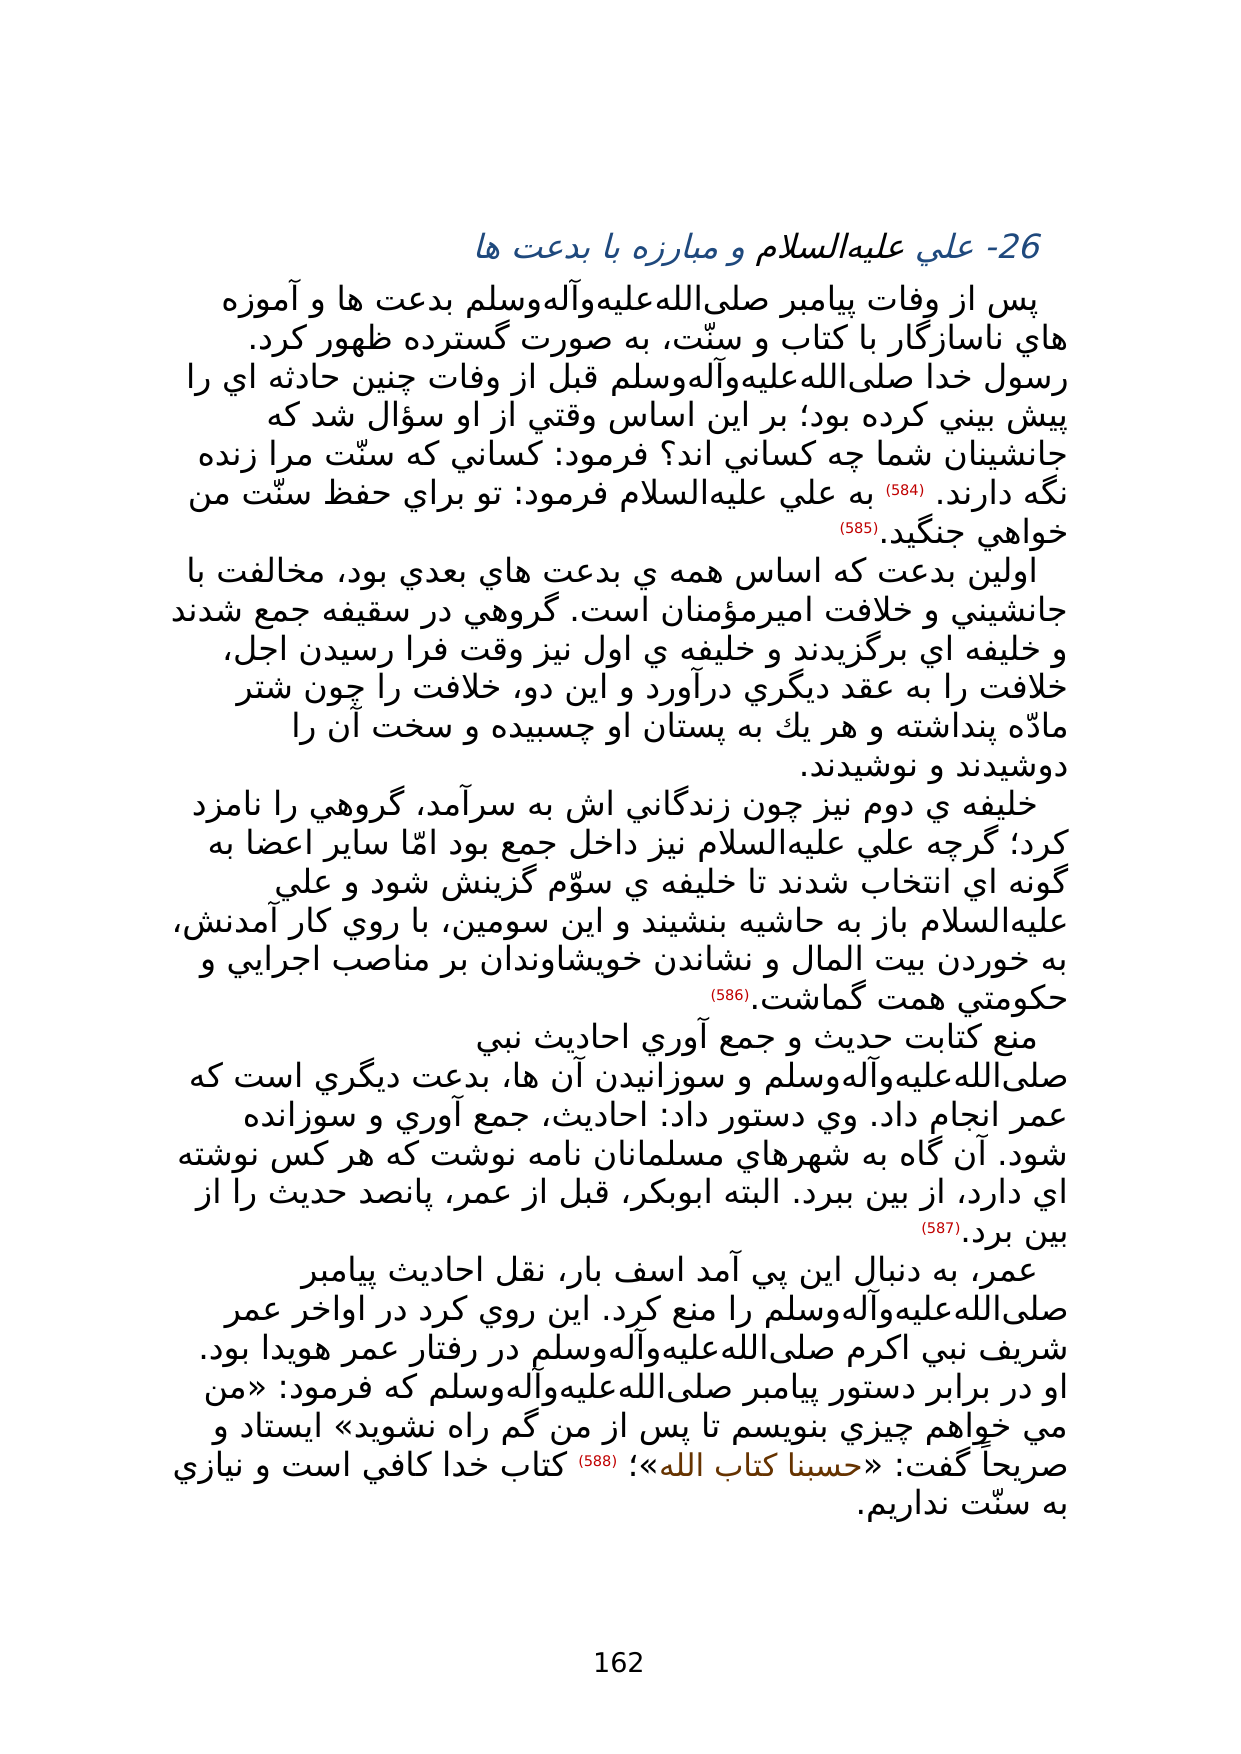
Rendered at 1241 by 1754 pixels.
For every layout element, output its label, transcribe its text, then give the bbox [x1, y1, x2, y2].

subtitle 26- علي عليه‌السلام و مبارزه با بدعت ها [169, 228, 1069, 267]
text منع كتابت حديث و جمع آوري احاديث نبي صلى‌الله‌عليه‌وآله‌وسلم و سوزانيدن آن ها، بدعت ديگري است كه عمر انجام داد. وي دستور داد: احاديث، جمع آوري و سوزانده شود. آن گاه به شهرهاي مسلمانان نامه نوشت كه هر كس نوشته اي دارد، از بين ببرد. البته ابوبكر، قبل از عمر، پانصد حديث را از بين برد.(587) [169, 1018, 1069, 1251]
text عمر، به دنبال اين پي آمد اسف بار، نقل احاديث پيامبر صلى‌الله‌عليه‌وآله‌وسلم را منع كرد. اين روي كرد در اواخر عمر شريف نبي اكرم صلى‌الله‌عليه‌وآله‌وسلم در رفتار عمر هويدا بود. او در برابر دستور پيامبر صلى‌الله‌عليه‌وآله‌وسلم كه فرمود: «من مي خواهم چيزي بنويسم تا پس از من گم راه نشويد» ايستاد و صريحاً گفت: «حسبنا كتاب الله»؛ (588) كتاب خدا كافي است و نيازي به سنّت نداريم. [169, 1251, 1069, 1523]
text اولين بدعت كه اساس همه ي بدعت هاي بعدي بود، مخالفت با جانشيني و خلافت اميرمؤمنان است. گروهي در سقيفه جمع شدند و خليفه اي برگزيدند و خليفه ي اول نيز وقت فرا رسيدن اجل، خلافت را به عقد ديگري درآورد و اين دو، خلافت را چون شتر مادّه پنداشته و هر يك به پستان او چسبيده و سخت آن را دوشيدند و نوشيدند. [169, 551, 1069, 784]
text خليفه ي دوم نيز چون زندگاني اش به سرآمد، گروهي را نامزد كرد؛ گرچه علي عليه‌السلام نيز داخل جمع بود امّا ساير اعضا به گونه اي انتخاب شدند تا خليفه ي سوّم گزينش شود و علي عليه‌السلام باز به حاشيه بنشيند و اين سومين، با روي كار آمدنش، به خوردن بيت المال و نشاندن خويشاوندان بر مناصب اجرايي و حكومتي همت گماشت.(586) [169, 784, 1069, 1018]
text پس از وفات پيامبر صلى‌الله‌عليه‌وآله‌وسلم بدعت ها و آموزه هاي ناسازگار با كتاب و سنّت، به صورت گسترده ظهور كرد. رسول خدا صلى‌الله‌عليه‌وآله‌وسلم قبل از وفات چنين حادثه اي را پيش بيني كرده بود؛ بر اين اساس وقتي از او سؤال شد كه جانشينان شما چه كساني اند؟ فرمود: كساني كه سنّت مرا زنده نگه دارند. (584) به علي عليه‌السلام فرمود: تو براي حفظ سنّت من خواهي جنگيد.(585) [169, 279, 1069, 551]
